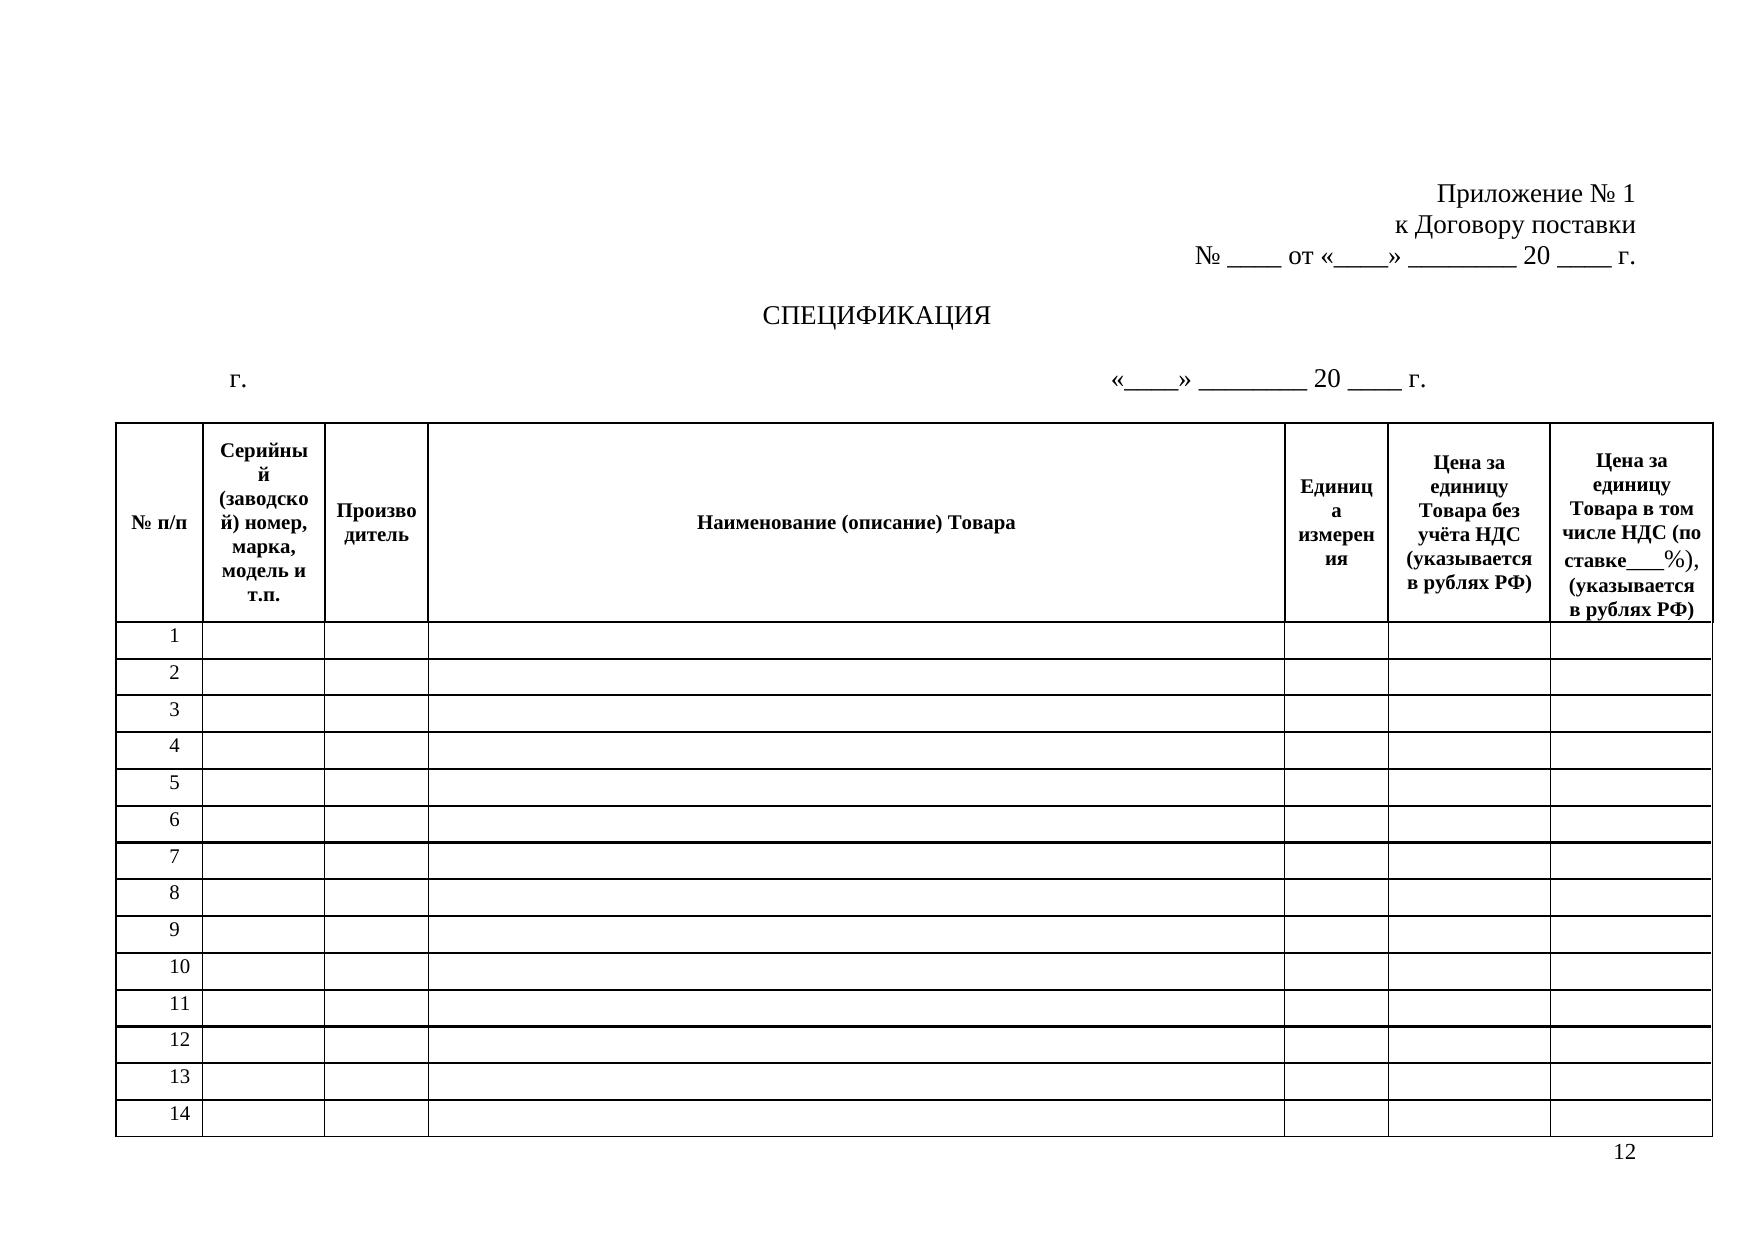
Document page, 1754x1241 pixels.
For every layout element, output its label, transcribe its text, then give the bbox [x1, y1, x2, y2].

table_cell [203, 1101, 324, 1136]
table_cell [117, 1101, 202, 1136]
table_cell [1389, 954, 1550, 988]
table_cell [1389, 696, 1550, 731]
table_cell [1285, 807, 1388, 841]
table_header Серийный (заводской) номер, марка, модель и т.п. [204, 424, 324, 621]
table_cell [203, 733, 324, 768]
table_cell [429, 770, 1284, 805]
table_cell [1389, 770, 1550, 805]
table_cell [117, 807, 202, 841]
table_cell [429, 880, 1284, 915]
table_cell [203, 991, 324, 1025]
table_cell [429, 696, 1284, 731]
table_cell [429, 954, 1284, 988]
table_cell [117, 770, 202, 805]
table_cell [1551, 915, 1712, 952]
table_cell [1389, 733, 1550, 768]
table_cell [325, 623, 428, 658]
table_cell [325, 954, 428, 988]
table_cell [1285, 770, 1388, 805]
table_cell [203, 770, 324, 805]
table_cell [1285, 844, 1388, 878]
table_cell [1551, 989, 1712, 1025]
table_cell [429, 733, 1284, 768]
text СПЕЦИФИКАЦИЯ [118, 299, 1636, 331]
table_cell [117, 844, 202, 878]
table_cell [203, 696, 324, 731]
table_cell [1551, 841, 1712, 878]
table_cell [1551, 805, 1712, 841]
table_cell [1285, 623, 1388, 658]
table_cell [429, 660, 1284, 694]
table_cell [1285, 954, 1388, 988]
table_cell [1551, 658, 1712, 694]
table_cell [1285, 917, 1388, 952]
table_cell [1389, 807, 1550, 841]
table_cell [1551, 1025, 1712, 1062]
table_cell [1285, 733, 1388, 768]
table_header Цена за единицу Товара без учёта НДС (указывается в рублях РФ) [1389, 424, 1549, 621]
table_cell [203, 1028, 324, 1062]
table_cell [325, 880, 428, 915]
table_header Наименование (описание) Товара [429, 424, 1284, 621]
table_cell [1551, 952, 1712, 988]
table_cell [1389, 1064, 1550, 1099]
table_cell [203, 623, 324, 658]
table_cell [203, 807, 324, 841]
table_cell [203, 660, 324, 694]
table_cell [1285, 696, 1388, 731]
table_cell [429, 1028, 1284, 1062]
table_cell [429, 844, 1284, 878]
table_cell [117, 1064, 202, 1099]
table_cell [1389, 623, 1550, 658]
text г. «____» ________ 20 ____ г. [229, 362, 1636, 393]
table_cell [429, 991, 1284, 1025]
table_cell [117, 733, 202, 768]
table_cell [429, 807, 1284, 841]
table_cell [117, 880, 202, 915]
table_header Цена за единицу Товара в том числе НДС (по ставке___%), (указывается в рублях РФ) [1551, 424, 1712, 621]
table_cell [1285, 991, 1388, 1025]
table_cell [203, 917, 324, 952]
table_cell [325, 1028, 428, 1062]
table_header № п/п [117, 424, 202, 621]
text к Договору поставки [118, 208, 1636, 239]
table_cell [1389, 1028, 1550, 1062]
text Приложение № 1 [118, 177, 1636, 208]
table_cell [117, 991, 202, 1025]
table_cell [1389, 660, 1550, 694]
text № ____ от «____» ________ 20 ____ г. [118, 239, 1636, 271]
table_header Производитель [326, 424, 427, 621]
table_cell [203, 954, 324, 988]
table_cell [1389, 917, 1550, 952]
table_cell [117, 917, 202, 952]
table_cell [429, 1101, 1284, 1136]
table_cell [429, 1064, 1284, 1099]
table_cell [117, 660, 202, 694]
table_cell [325, 696, 428, 731]
table_header Единица измерения [1286, 424, 1387, 621]
table_cell [325, 770, 428, 805]
table_cell [1551, 731, 1712, 768]
table_cell [325, 660, 428, 694]
table_cell [1551, 768, 1712, 805]
table_cell [1389, 1101, 1550, 1136]
table_cell [117, 696, 202, 731]
table_cell [203, 844, 324, 878]
table_cell [325, 733, 428, 768]
table_cell [1389, 880, 1550, 915]
table_cell [1551, 621, 1712, 658]
table_cell [203, 880, 324, 915]
table_cell [117, 623, 202, 658]
table_cell [325, 807, 428, 841]
table_cell [117, 954, 202, 988]
table_cell [325, 1064, 428, 1099]
table_cell [429, 917, 1284, 952]
table_cell [1551, 1099, 1712, 1136]
table_cell [1285, 660, 1388, 694]
table_cell [117, 1028, 202, 1062]
table_cell [1551, 694, 1712, 731]
table_cell [1551, 878, 1712, 915]
table_cell [1285, 1101, 1388, 1136]
table_cell [325, 917, 428, 952]
table_cell [1285, 1028, 1388, 1062]
table_cell [325, 1101, 428, 1136]
table_cell [203, 1064, 324, 1099]
table_cell [1285, 1064, 1388, 1099]
table_cell [1389, 844, 1550, 878]
table_cell [1389, 991, 1550, 1025]
table_cell [325, 844, 428, 878]
table_cell [325, 991, 428, 1025]
table_cell [1285, 880, 1388, 915]
table_cell [429, 623, 1284, 658]
table_cell [1551, 1062, 1712, 1099]
